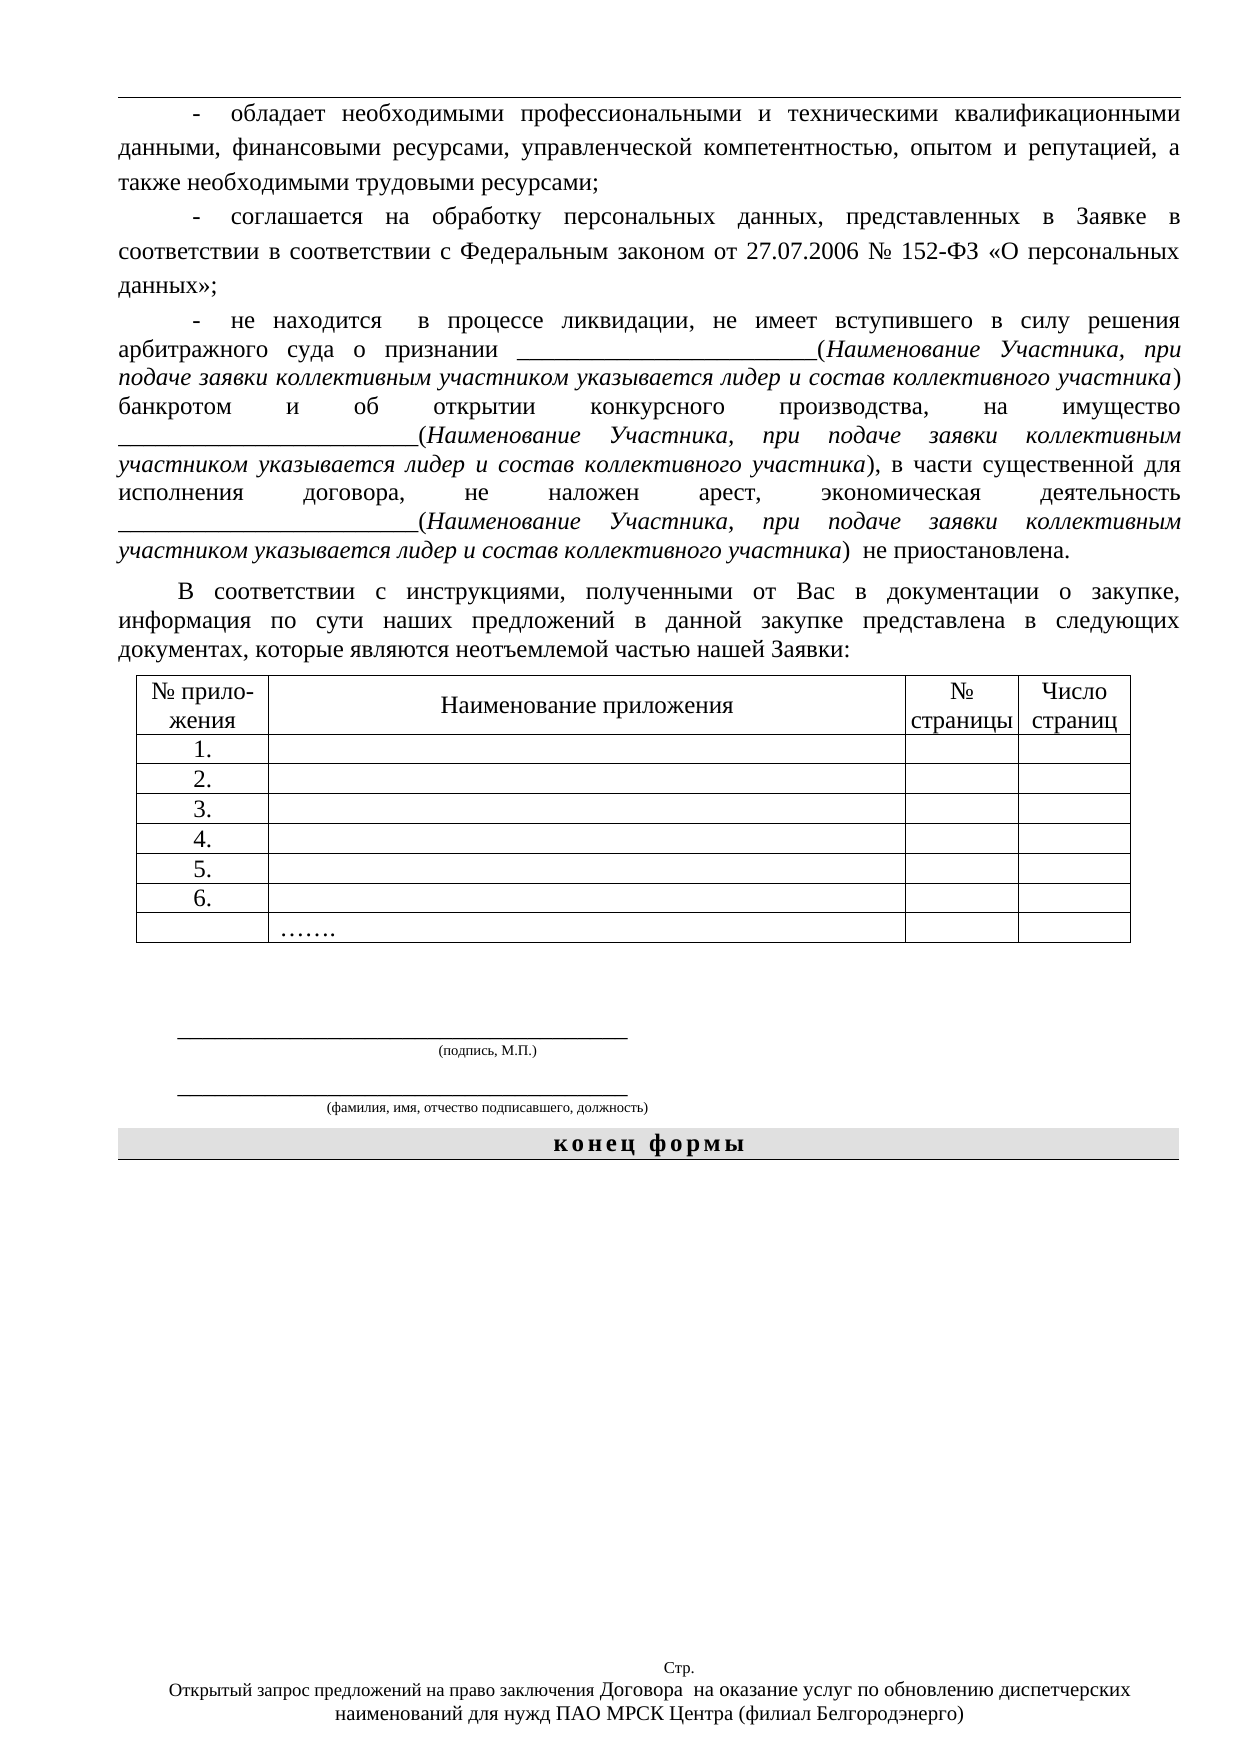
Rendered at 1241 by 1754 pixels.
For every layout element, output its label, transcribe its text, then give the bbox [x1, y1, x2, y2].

text конец формы [118, 1128, 1179, 1159]
table_cell 6. [137, 884, 268, 912]
table_cell [906, 735, 1018, 763]
table_cell [906, 913, 1018, 942]
table_cell 5. [137, 854, 268, 882]
table_cell [906, 764, 1018, 793]
table_cell [906, 884, 1018, 912]
table_cell [269, 764, 905, 793]
table_header Наименование приложения [269, 676, 905, 733]
table_cell [1019, 884, 1130, 912]
table_cell [269, 854, 905, 882]
list обладает необходимыми профессиональными и техническими квалификационными данными, финансовыми ресурсами, управленческой компетентностью, опытом и репутацией, а также необходимыми трудовыми ресурсами; [118, 98, 1181, 196]
text ____________________________________ [118, 1013, 1181, 1042]
list соглашается на обработку персональных данных, представленных в Заявке в соответствии в соответствии с Федеральным законом от 27.07.2006 № 152-ФЗ «О персональных данных»; [118, 201, 1181, 299]
table_cell [137, 913, 268, 942]
table_cell [1019, 854, 1130, 882]
text В соответствии с инструкциями, полученными от Вас в документации о закупке, информация по сути наших предложений в данной закупке представлена в следующих документах, которые являются неотъемлемой частью нашей Заявки: [118, 576, 1181, 662]
table_cell [1019, 824, 1130, 853]
table_cell 4. [137, 824, 268, 853]
text (фамилия, имя, отчество подписавшего, должность) [118, 1099, 797, 1128]
table_cell [1019, 764, 1130, 793]
table_header Число страниц [1019, 676, 1130, 733]
table_header № страницы [906, 676, 1018, 733]
table_cell [269, 884, 905, 912]
table_cell [906, 854, 1018, 882]
table_cell [906, 794, 1018, 823]
table_cell [269, 824, 905, 853]
table_cell 1. [137, 735, 268, 763]
table_cell [1019, 913, 1130, 942]
table_header № прило-жения [137, 676, 268, 733]
text (подпись, М.П.) [118, 1042, 797, 1071]
table_cell [906, 824, 1018, 853]
table_cell 3. [137, 794, 268, 823]
table_cell 2. [137, 764, 268, 793]
table_cell [1019, 735, 1130, 763]
table_cell [1019, 794, 1130, 823]
table_cell [269, 735, 905, 763]
list не находится в процессе ликвидации, не имеет вступившего в силу решения арбитражного суда о признании ________________________(Наименование Участника, при подаче заявки коллективным участником указывается лидер и состав коллективного участника) банкротом и об открытии конкурсного производства, на имущество ________________________(Наименование Участника, при подаче заявки коллективным участником указывается лидер и состав коллективного участника), в части существенной для исполнения договора, не наложен арест, экономическая деятельность ________________________(Наименование Участника, при подаче заявки коллективным участником указывается лидер и состав коллективного участника) не приостановлена. [118, 305, 1181, 564]
text ____________________________________ [118, 1071, 1181, 1099]
table_cell [269, 794, 905, 823]
table_cell ……. [269, 913, 905, 942]
